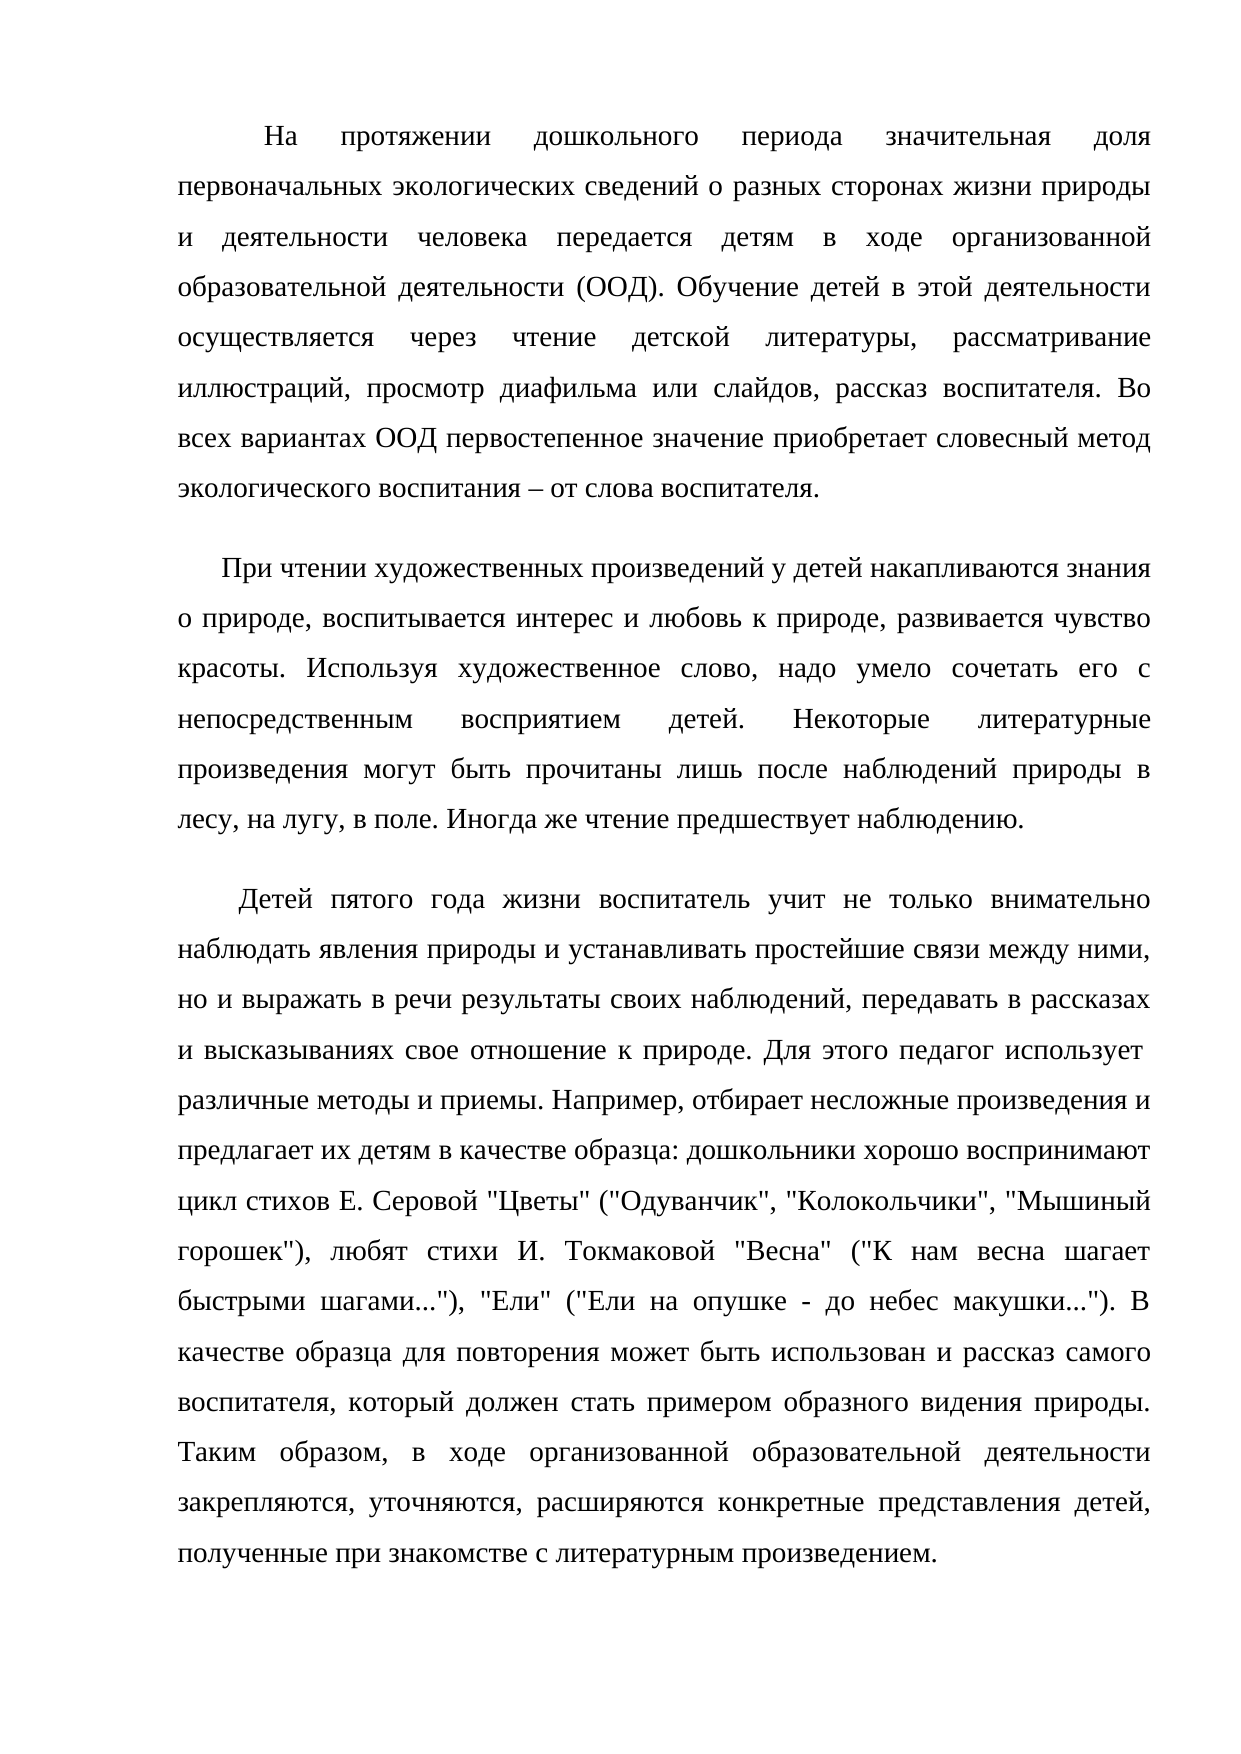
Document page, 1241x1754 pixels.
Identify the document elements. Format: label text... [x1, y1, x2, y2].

text Детей пятого года жизни воспитатель учит не только внимательно наблюдать явления природы и устанавливать простейшие связи между ними, но и выражать в речи результаты своих наблюдений, передавать в рассказах и высказываниях свое отношение к природе. Для этого педагог использует различные методы и приемы. Например, отбирает несложные произведения и предлагает их детям в качестве образца: дошкольники хорошо воспринимают цикл стихов Е. Серовой "Цветы" ("Одуванчик", "Колокольчики", "Мышиный горошек"), любят стихи И. Токмаковой "Весна" ("К нам весна шагает быстрыми шагами..."), "Ели" ("Ели на опушке - до небес макушки..."). В качестве образца для повторения может быть использован и рассказ самого воспитателя, который должен стать примером образного видения природы. Таким образом, в ходе организованной образовательной деятельности закрепляются, уточняются, расширяются конкретные представления детей, полученные при знакомстве с литературным произведением. [177, 881, 1152, 1568]
text При чтении художественных произведений у детей накапливаются знания о природе, воспитывается интерес и любовь к природе, развивается чувство красоты. Используя художественное слово, надо умело сочетать его с непосредственным восприятием детей. Некоторые литературные произведения могут быть прочитаны лишь после наблюдений природы в лесу, на лугу, в поле. Иногда же чтение предшествует наблюдению. [177, 550, 1152, 835]
text На протяжении дошкольного периода значительная доля первоначальных экологических сведений о разных сторонах жизни природы и деятельности человека передается детям в ходе организованной образовательной деятельности (ООД). Обучение детей в этой деятельности осуществляется через чтение детской литературы, рассматривание иллюстраций, просмотр диафильма или слайдов, рассказ воспитателя. Во всех вариантах ООД первостепенное значение приобретает словесный метод экологического воспитания – от слова воспитателя. [177, 118, 1152, 504]
